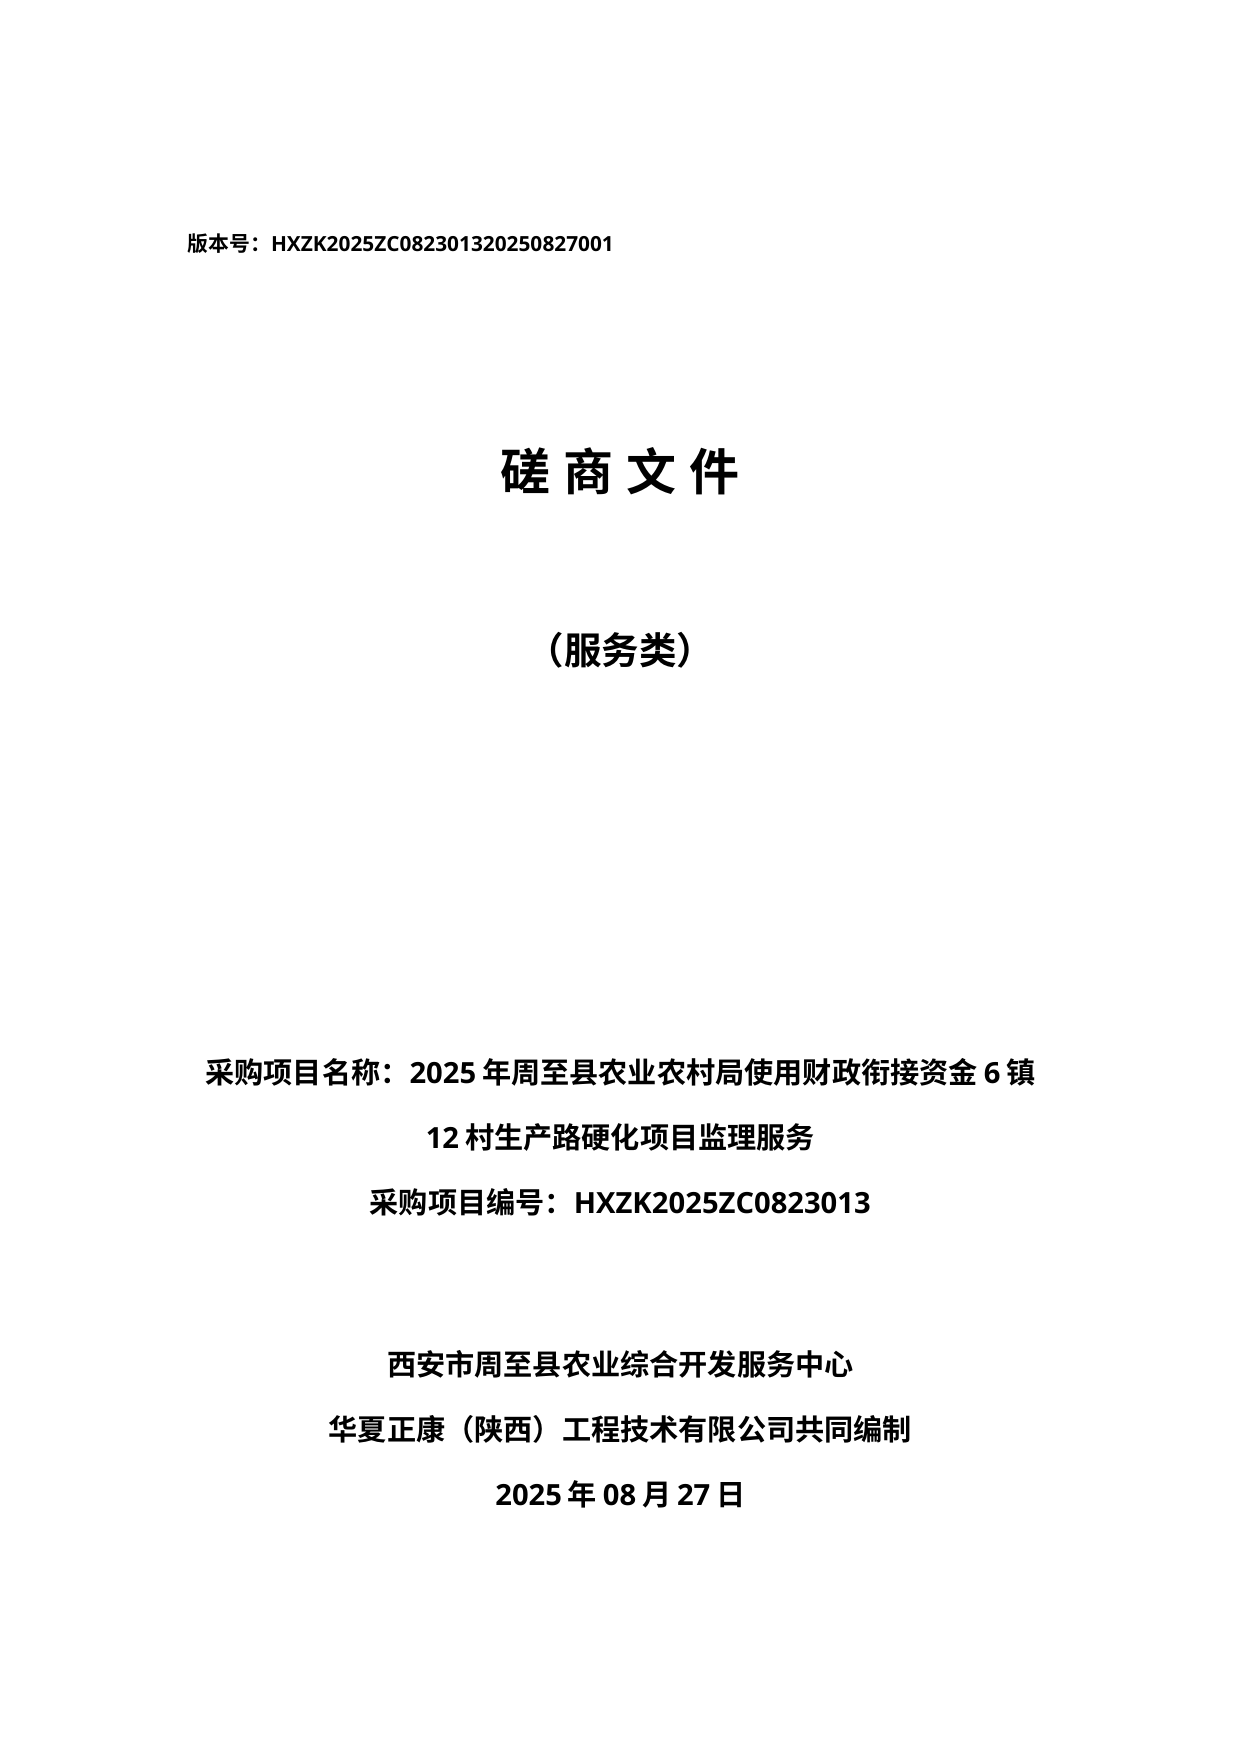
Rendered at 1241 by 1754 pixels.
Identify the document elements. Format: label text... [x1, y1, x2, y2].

text 采购项目编号：HXZK2025ZC0823013 [187, 1169, 1053, 1332]
text 2025年08月27日 [187, 1462, 1053, 1527]
text 采购项目名称：2025年周至县农业农村局使用财政衔接资金6镇12村生产路硬化项目监理服务 [187, 1039, 1053, 1169]
text 华夏正康（陕西）工程技术有限公司共同编制 [187, 1397, 1053, 1462]
text 磋 商 文 件 [187, 422, 1053, 617]
text （服务类） [187, 617, 1053, 1039]
text 版本号：HXZK2025ZC082301320250827001 [187, 227, 1053, 422]
text 西安市周至县农业综合开发服务中心 [187, 1332, 1053, 1397]
